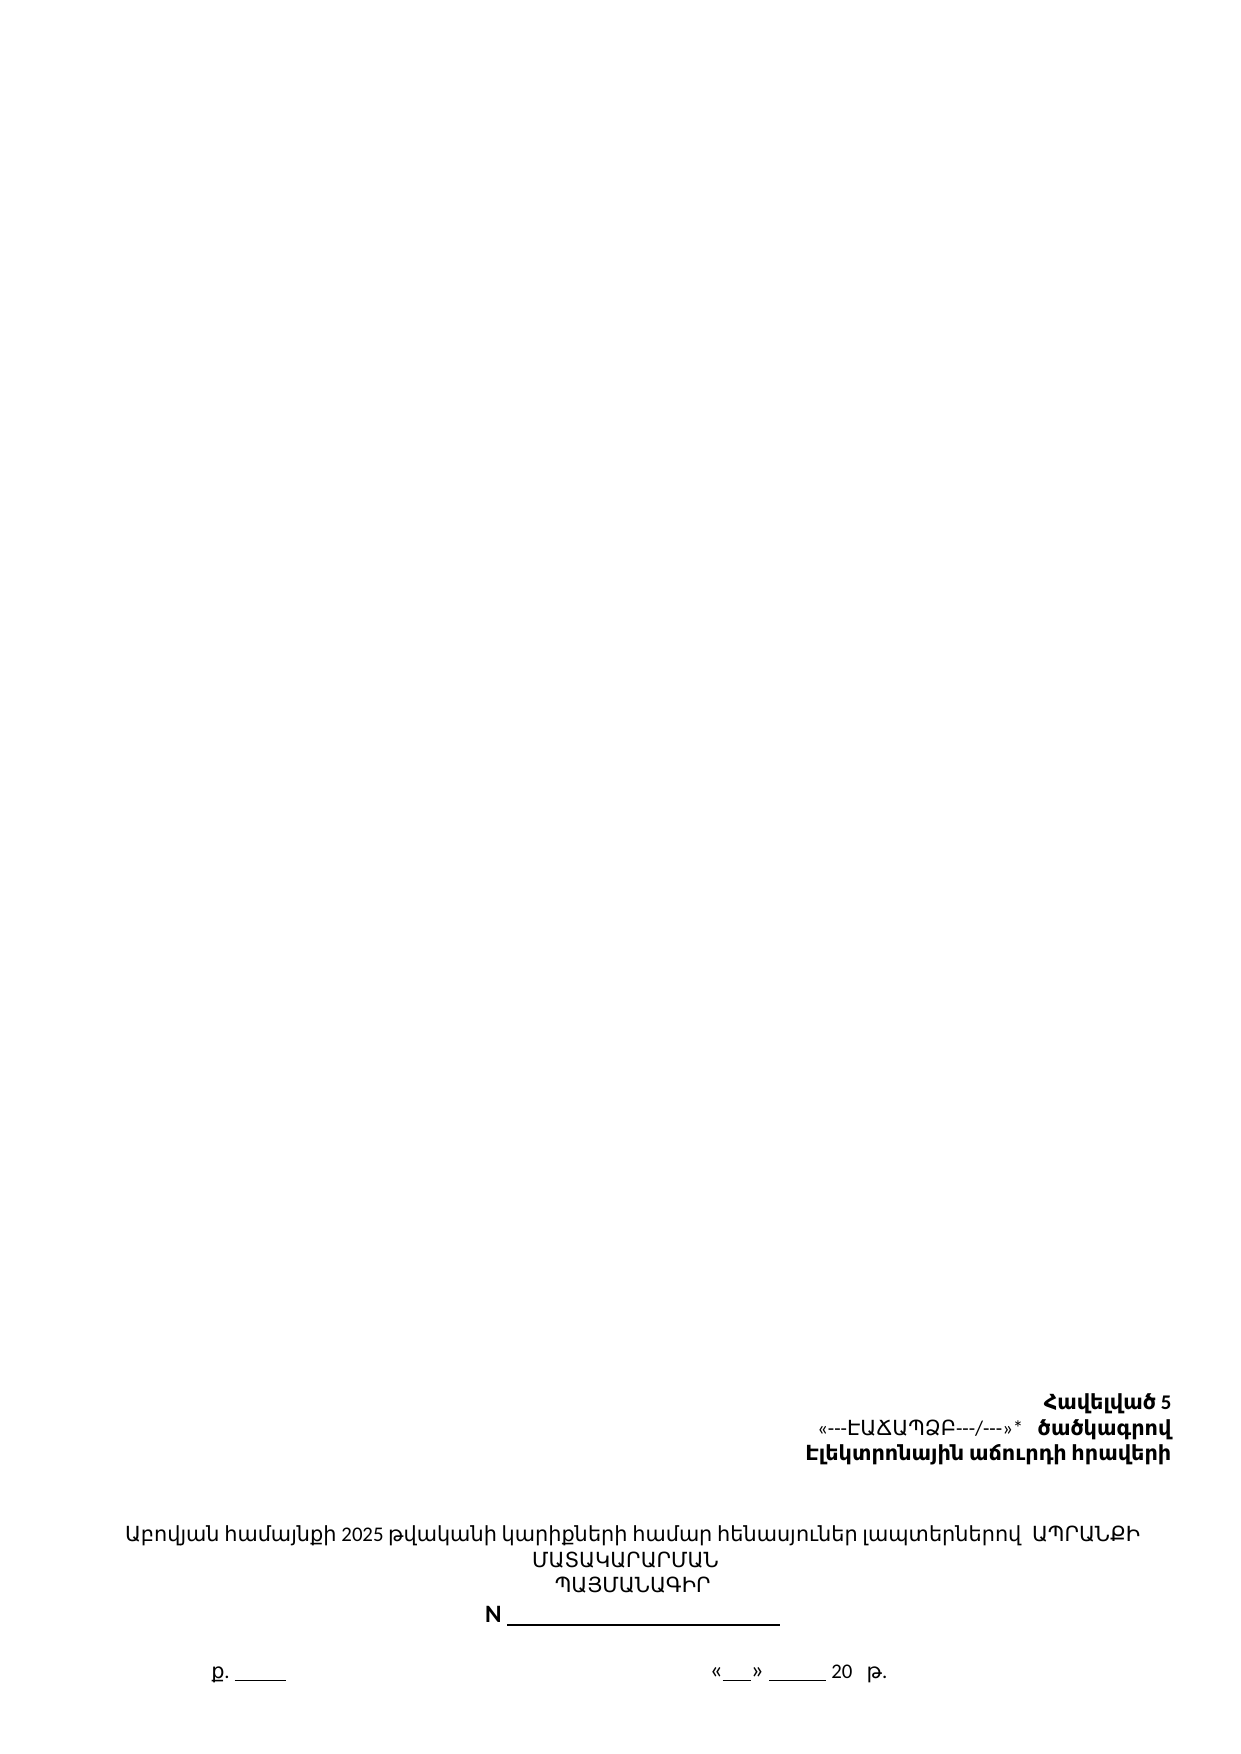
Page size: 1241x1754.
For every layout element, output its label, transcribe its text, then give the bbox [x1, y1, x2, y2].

text Հավելված 5 [94, 1389, 1171, 1415]
text Աբովյան համայնքի 2025 թվականի կարիքների համար հենասյուներ լապտերներով ԱՊՐԱՆՔԻ ՄԱՏԱԿԱՐԱՐՄԱՆ [79, 1522, 1171, 1572]
text ք. « » 20 թ. [94, 1654, 1171, 1684]
text ՊԱՅՄԱՆԱԳԻՐ [79, 1572, 1171, 1598]
text N [79, 1598, 1171, 1628]
text «---ԷԱՃԱՊՁԲ---/---»* ծածկագրով [94, 1415, 1171, 1440]
text Էլեկտրոնային աճուրդի հրավերի [94, 1440, 1171, 1466]
